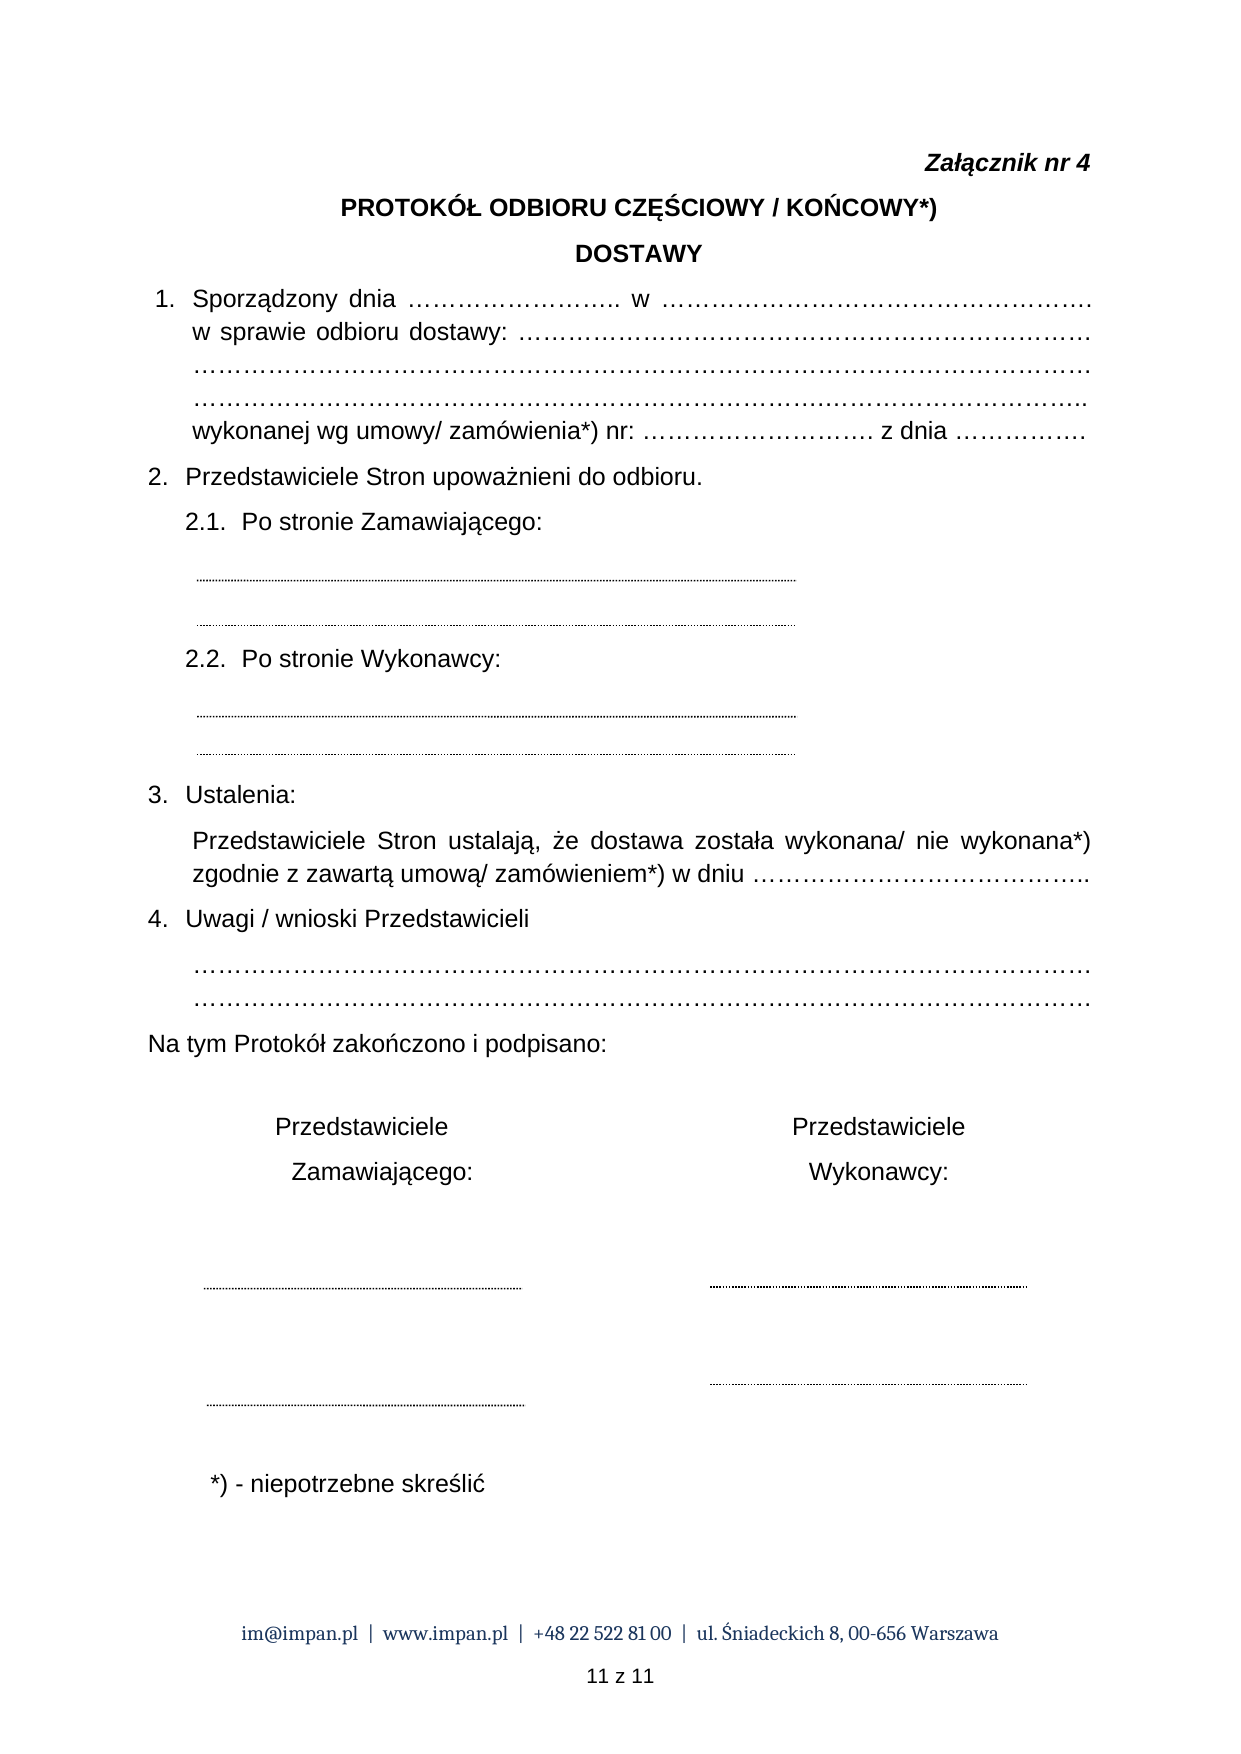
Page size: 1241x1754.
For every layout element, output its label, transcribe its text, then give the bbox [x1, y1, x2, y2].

text Na tym Protokół zakończono i podpisano: [148, 1028, 1093, 1057]
list Sporządzony dnia …………………….. w ……………………………………………. w sprawie odbioru dostawy: …………………………………………………………… ………………………………………………………………………………………………………………………………………………………………….………………………….. wykonanej wg umowy/ zamówienia*) nr: ………………………. z dnia ……………. [154, 284, 1093, 445]
text 2.1. Po stronie Zamawiającego: [185, 507, 1093, 536]
text Przedstawiciele Przedstawiciele [148, 1112, 1093, 1140]
text PROTOKÓŁ ODBIORU CZĘŚCIOWY / KOŃCOWY*) [185, 193, 1093, 222]
text ……………………………………………………………………………………………………………………………………………………………………………………………… [192, 950, 1093, 1012]
text 4. Uwagi / wnioski Przedstawicieli [148, 904, 1093, 933]
text 3. Ustalenia: [148, 780, 1093, 809]
text 2.2. Po stronie Wykonawcy: [185, 644, 1093, 673]
text Zamawiającego: Wykonawcy: [148, 1157, 1093, 1186]
text Załącznik nr 4 [185, 148, 1093, 176]
text *) - niepotrzebne skreślić [148, 1469, 1093, 1497]
text 2. Przedstawiciele Stron upoważnieni do odbioru. [148, 462, 1093, 491]
text DOSTAWY [185, 239, 1093, 267]
text Przedstawiciele Stron ustalają, że dostawa została wykonana/ nie wykonana*) zgodnie z zawartą umową/ zamówieniem*) w dniu ………………………………….. [192, 826, 1093, 888]
